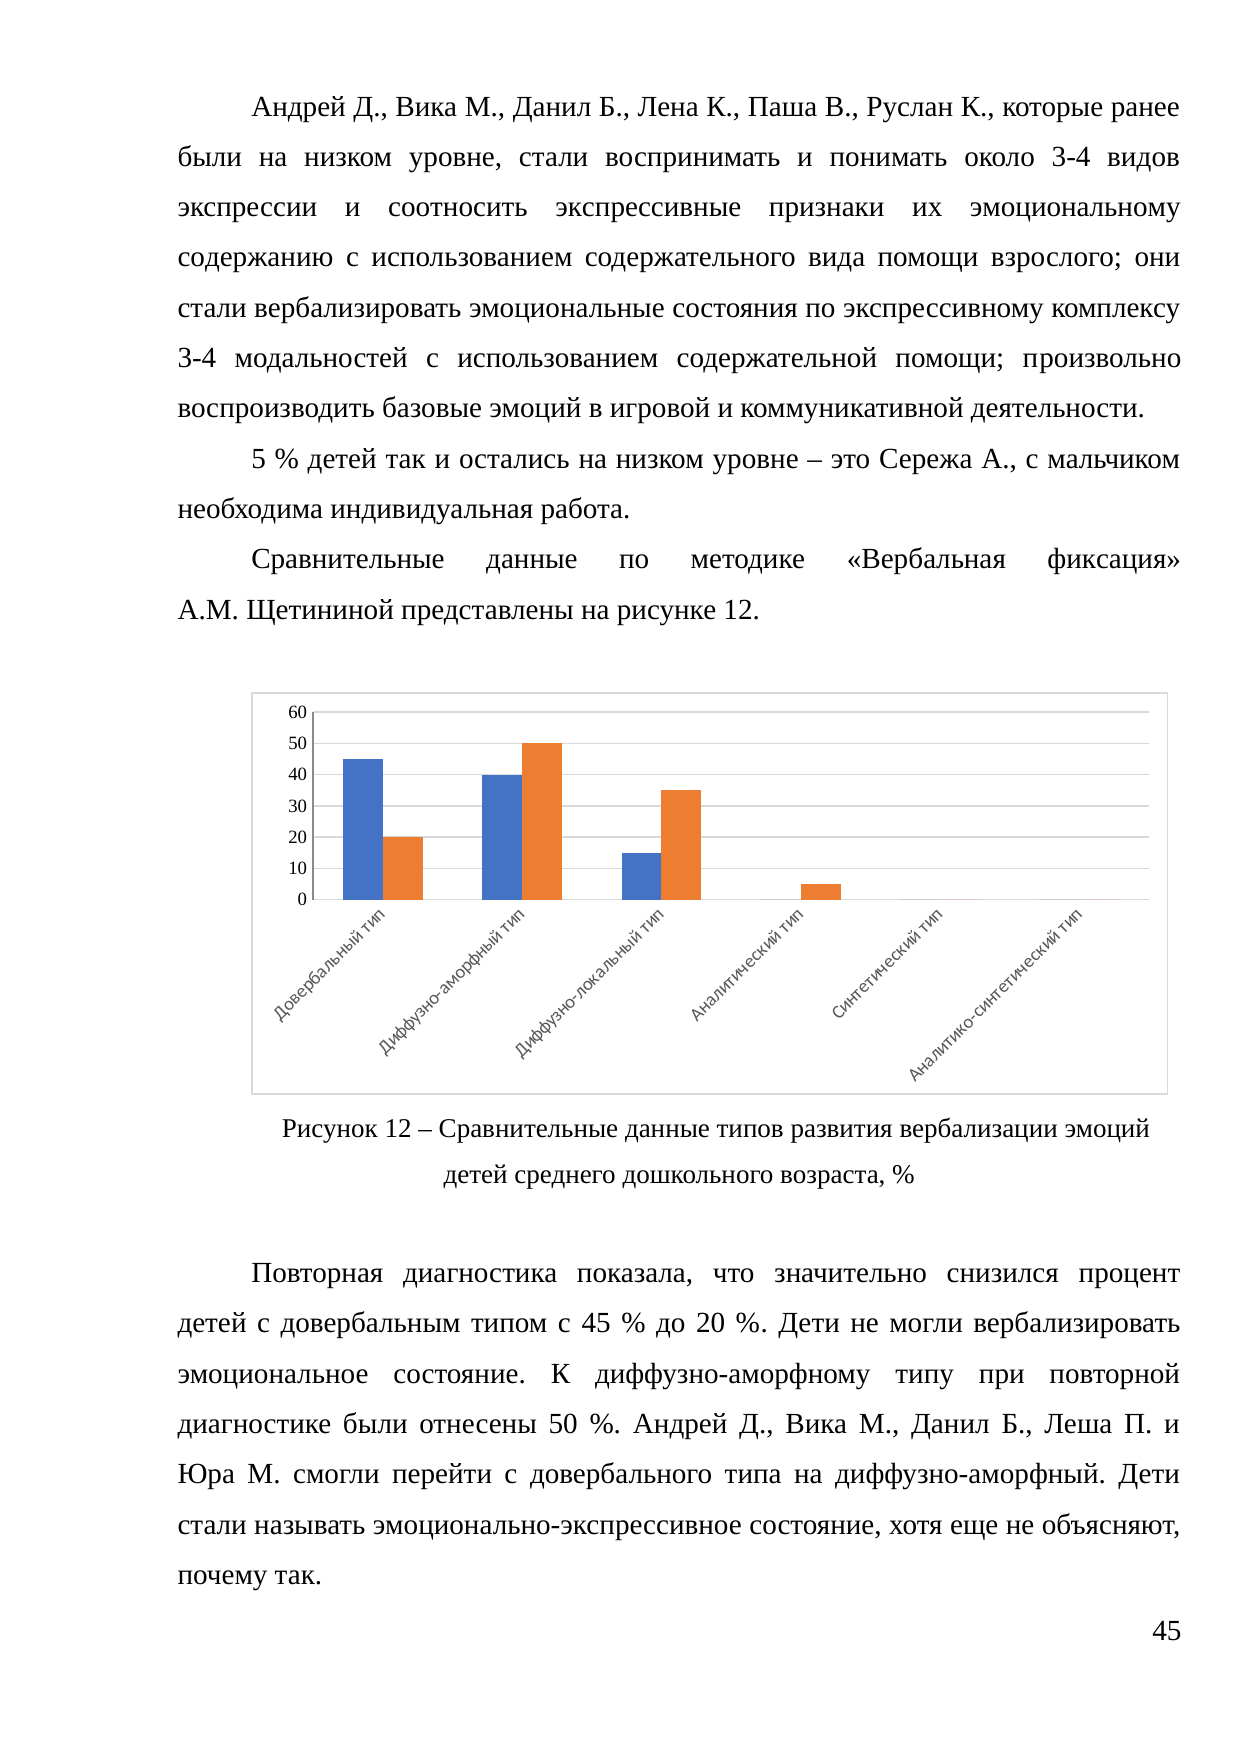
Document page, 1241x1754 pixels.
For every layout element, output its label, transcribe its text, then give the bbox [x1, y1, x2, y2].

text Повторная диагностика показала, что значительно снизился процент детей с довербальным типом с 45 % до 20 %. Дети не могли вербализировать эмоциональное состояние. К диффузно-аморфному типу при повторной диагностике были отнесены 50 %. Андрей Д., Вика М., Данил Б., Леша П. и Юра М. смогли перейти с довербального типа на диффузно-аморфный. Дети стали называть эмоционально-экспрессивное состояние, хотя еще не объясняют, почему так. [177, 1255, 1181, 1591]
text Сравнительные данные по методике «Вербальная фиксация» А.М. Щетининой представлены на рисунке 12. [177, 541, 1181, 625]
text Рисунок 12 – Сравнительные данные типов развития вербализации эмоций детей среднего дошкольного возраста, % [177, 1112, 1181, 1189]
text 5 % детей так и остались на низком уровне – это Сережа А., с мальчиком необходима индивидуальная работа. [177, 441, 1181, 525]
text Андрей Д., Вика М., Данил Б., Лена К., Паша В., Руслан К., которые ранее были на низком уровне, стали воспринимать и понимать около 3-4 видов экспрессии и соотносить экспрессивные признаки их эмоциональному содержанию с использованием содержательного вида помощи взрослого; они стали вербализировать эмоциональные состояния по экспрессивному комплексу 3-4 модальностей с использованием содержательной помощи; произвольно воспроизводить базовые эмоций в игровой и коммуникативной деятельности. [177, 89, 1181, 424]
